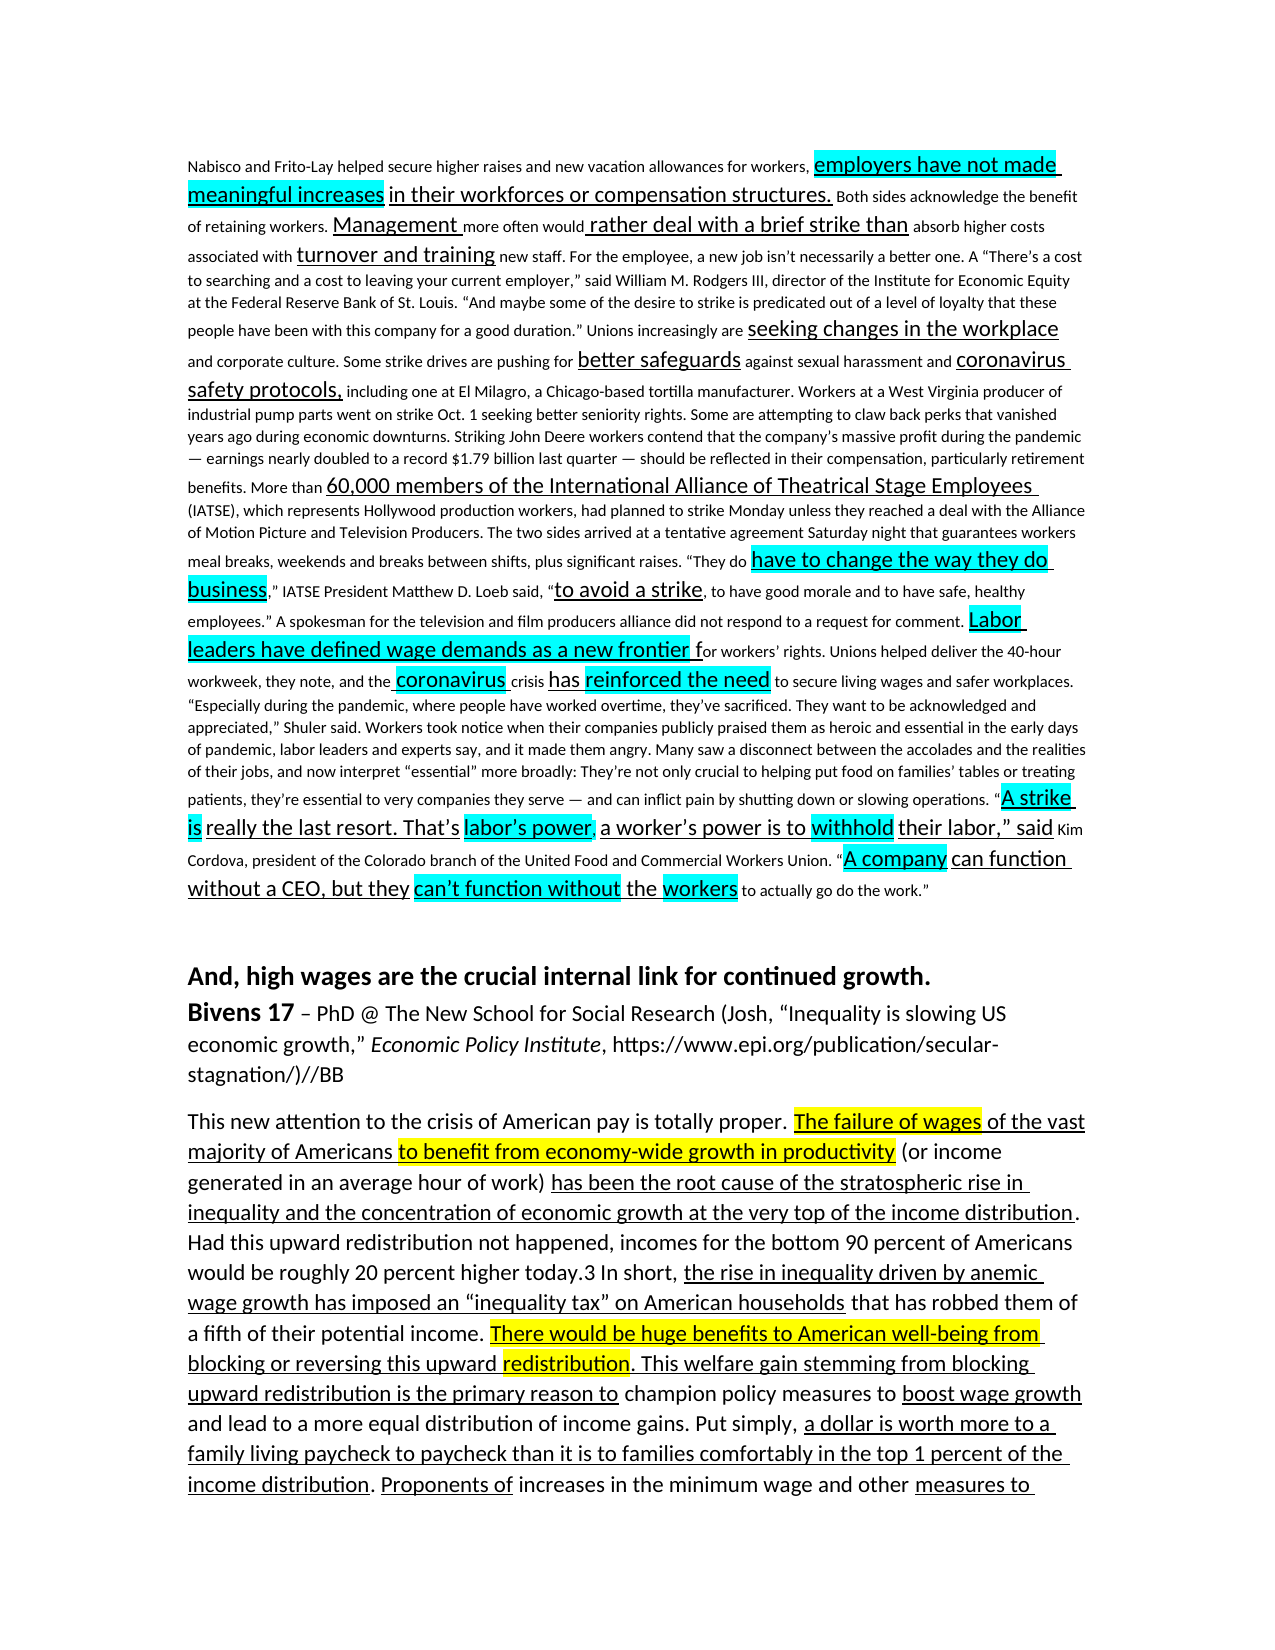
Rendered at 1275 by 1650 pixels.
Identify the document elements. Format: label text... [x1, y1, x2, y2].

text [187, 1107, 1087, 1498]
text Bivens 17 – PhD @ The New School for Social Research (Josh, “Inequality is slowing US economic growth,” Economic Policy Institute, https://www.epi.org/publication/secular-stagnation/)//BB [187, 995, 1087, 1088]
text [187, 150, 1087, 902]
subtitle And, high wages are the crucial internal link for continued growth. [187, 959, 1087, 992]
